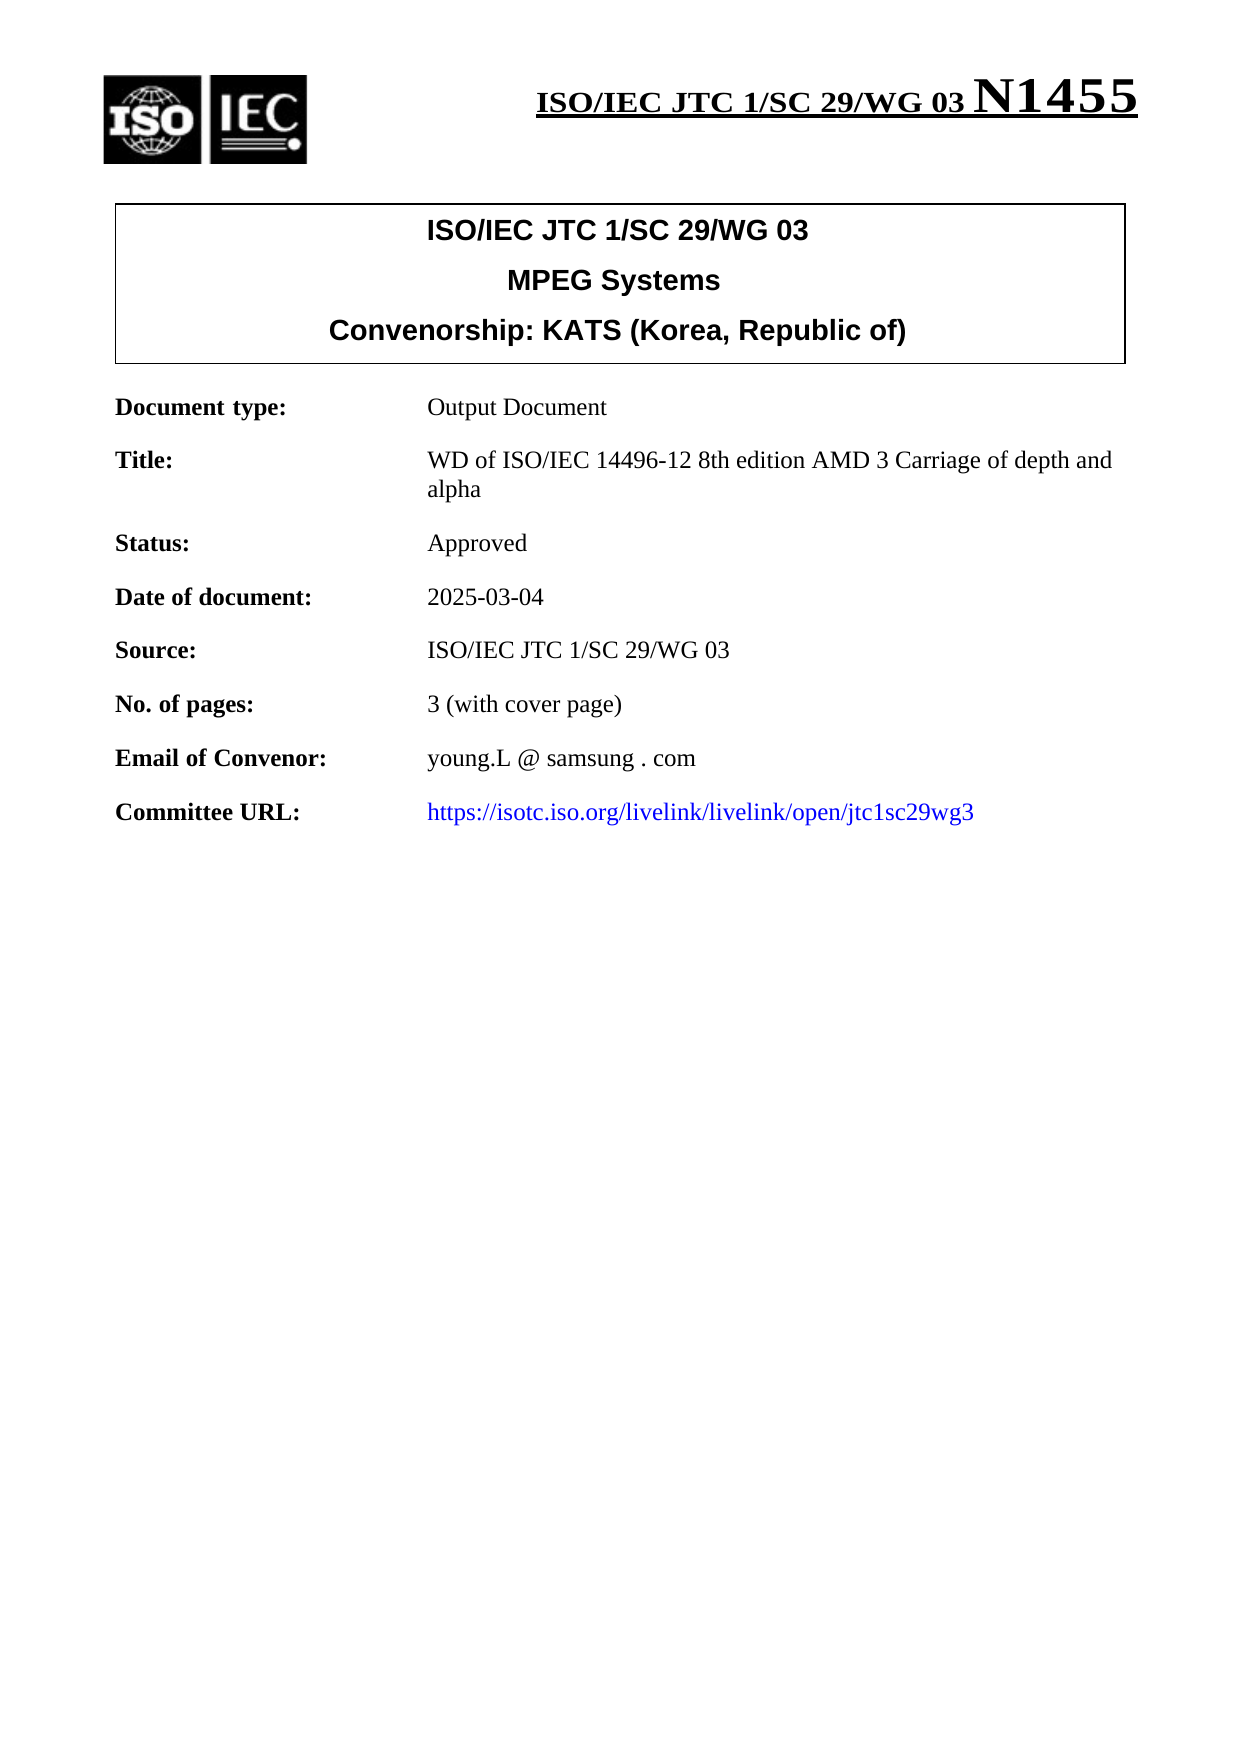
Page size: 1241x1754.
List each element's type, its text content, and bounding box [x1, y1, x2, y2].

title ISO/IEC JTC 1/SC 29/WG 03 N1455 [228, 66, 1138, 123]
text Committee URL: https://isotc.iso.org/livelink/livelink/open/jtc1sc29wg3 [115, 797, 1138, 826]
text Title: WD of ISO/IEC 14496-12 8th edition AMD 3 Carriage of depth and alpha [115, 446, 1116, 503]
picture [103, 75, 308, 164]
text Source: ISO/IEC JTC 1/SC 29/WG 03 [115, 636, 1138, 664]
text Status: Approved [115, 528, 1116, 557]
text No. of pages: 2 (with cover page) [115, 689, 1138, 718]
text Date of document: 2025-03-04 [115, 582, 1138, 611]
text Document type: Output Document [115, 224, 1138, 421]
text Email of Convenor: young.L @ samsung . com [115, 743, 1138, 772]
